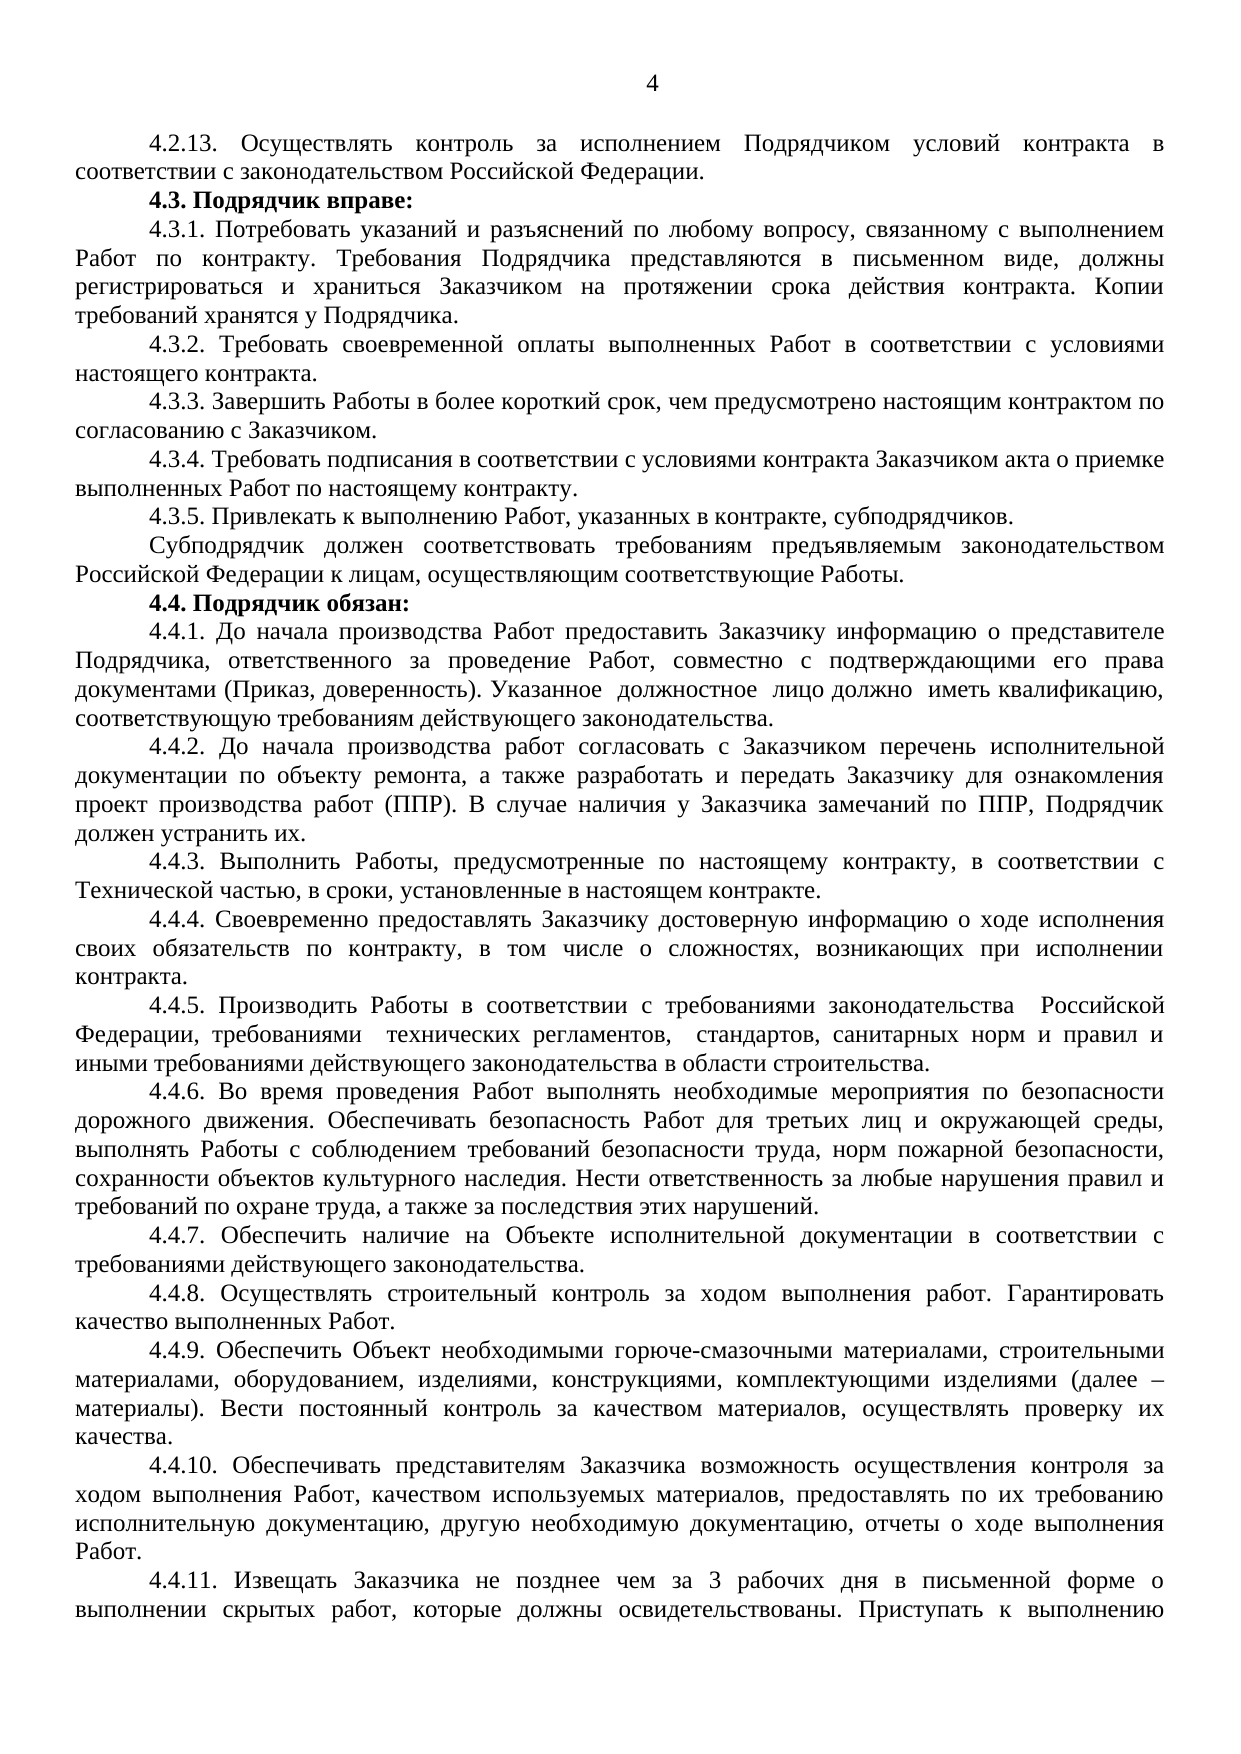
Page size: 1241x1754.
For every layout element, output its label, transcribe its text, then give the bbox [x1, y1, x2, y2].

text 4.4.2. До начала производства работ согласовать с Заказчиком перечень исполнительной документации по объекту ремонта, а также разработать и передать Заказчику для ознакомления проект производства работ (ППР). В случае наличия у Заказчика замечаний по ППР, Подрядчик должен устранить их. [75, 731, 1165, 846]
text 4.4.3. Выполнить Работы, предусмотренные по настоящему контракту, в соответствии с Технической частью, в сроки, установленные в настоящем контракте. [75, 846, 1165, 904]
text Субподрядчик должен соответствовать требованиям предъявляемым законодательством Российской Федерации к лицам, осуществляющим соответствующие Работы. [75, 530, 1165, 588]
text 4.3.1. Потребовать указаний и разъяснений по любому вопросу, связанному с выполнением Работ по контракту. Требования Подрядчика представляются в письменном виде, должны регистрироваться и храниться Заказчиком на протяжении срока действия контракта. Копии требований хранятся у Подрядчика. [75, 214, 1165, 329]
text 4.3.4. Требовать подписания в соответствии с условиями контракта Заказчиком акта о приемке выполненных Работ по настоящему контракту. [75, 444, 1165, 501]
text 4.4.6. Во время проведения Работ выполнять необходимые мероприятия по безопасности дорожного движения. Обеспечивать безопасность Работ для третьих лиц и окружающей среды, выполнять Работы с соблюдением требований безопасности труда, норм пожарной безопасности, сохранности объектов культурного наследия. Нести ответственность за любые нарушения правил и требований по охране труда, а также за последствия этих нарушений. [75, 1076, 1165, 1220]
text 4.3. Подрядчик вправе: [75, 185, 1165, 214]
text 4.4. Подрядчик обязан: [75, 588, 1165, 616]
text 4.4.1. До начала производства Работ предоставить Заказчику информацию о представителе Подрядчика, ответственного за проведение Работ, совместно с подтверждающими его права документами (Приказ, доверенность). Указанное должностное лицо должно иметь квалификацию, соответствующую требованиям действующего законодательства. [75, 616, 1165, 731]
text 4.4.7. Обеспечить наличие на Объекте исполнительной документации в соответствии с требованиями действующего законодательства. [75, 1220, 1165, 1278]
text 4.4.9. Обеспечить Объект необходимыми горюче-смазочными материалами, строительными материалами, оборудованием, изделиями, конструкциями, комплектующими изделиями (далее – материалы). Вести постоянный контроль за качеством материалов, осуществлять проверку их качества. [75, 1335, 1165, 1450]
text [75, 1565, 1165, 1623]
text 4.4.5. Производить Работы в соответствии с требованиями законодательства Российской Федерации, требованиями технических регламентов, стандартов, санитарных норм и правил и иными требованиями действующего законодательства в области строительства. [75, 990, 641, 1019]
text 4.3.3. Завершить Работы в более короткий срок, чем предусмотрено настоящим контрактом по согласованию с Заказчиком. [75, 386, 1165, 444]
text 4.4.10. Обеспечивать представителям Заказчика возможность осуществления контроля за ходом выполнения Работ, качеством используемых материалов, предоставлять по их требованию исполнительную документацию, другую необходимую документацию, отчеты о ходе выполнения Работ. [75, 1450, 1165, 1565]
text 4.3.2. Требовать своевременной оплаты выполненных Работ в соответствии с условиями настоящего контракта. [75, 329, 1165, 386]
text 4.4.8. Осуществлять строительный контроль за ходом выполнения работ. Гарантировать качество выполненных Работ. [75, 1278, 1165, 1335]
text 4.2.13. Осуществлять контроль за исполнением Подрядчиком условий контракта в соответствии с законодательством Российской Федерации. [75, 128, 1165, 185]
text 4.4.4. Своевременно предоставлять Заказчику достоверную информацию о ходе исполнения своих обязательств по контракту, в том числе о сложностях, возникающих при исполнении контракта. [75, 904, 1165, 990]
text 4.3.5. Привлекать к выполнению Работ, указанных в контракте, субподрядчиков. [75, 501, 1165, 530]
